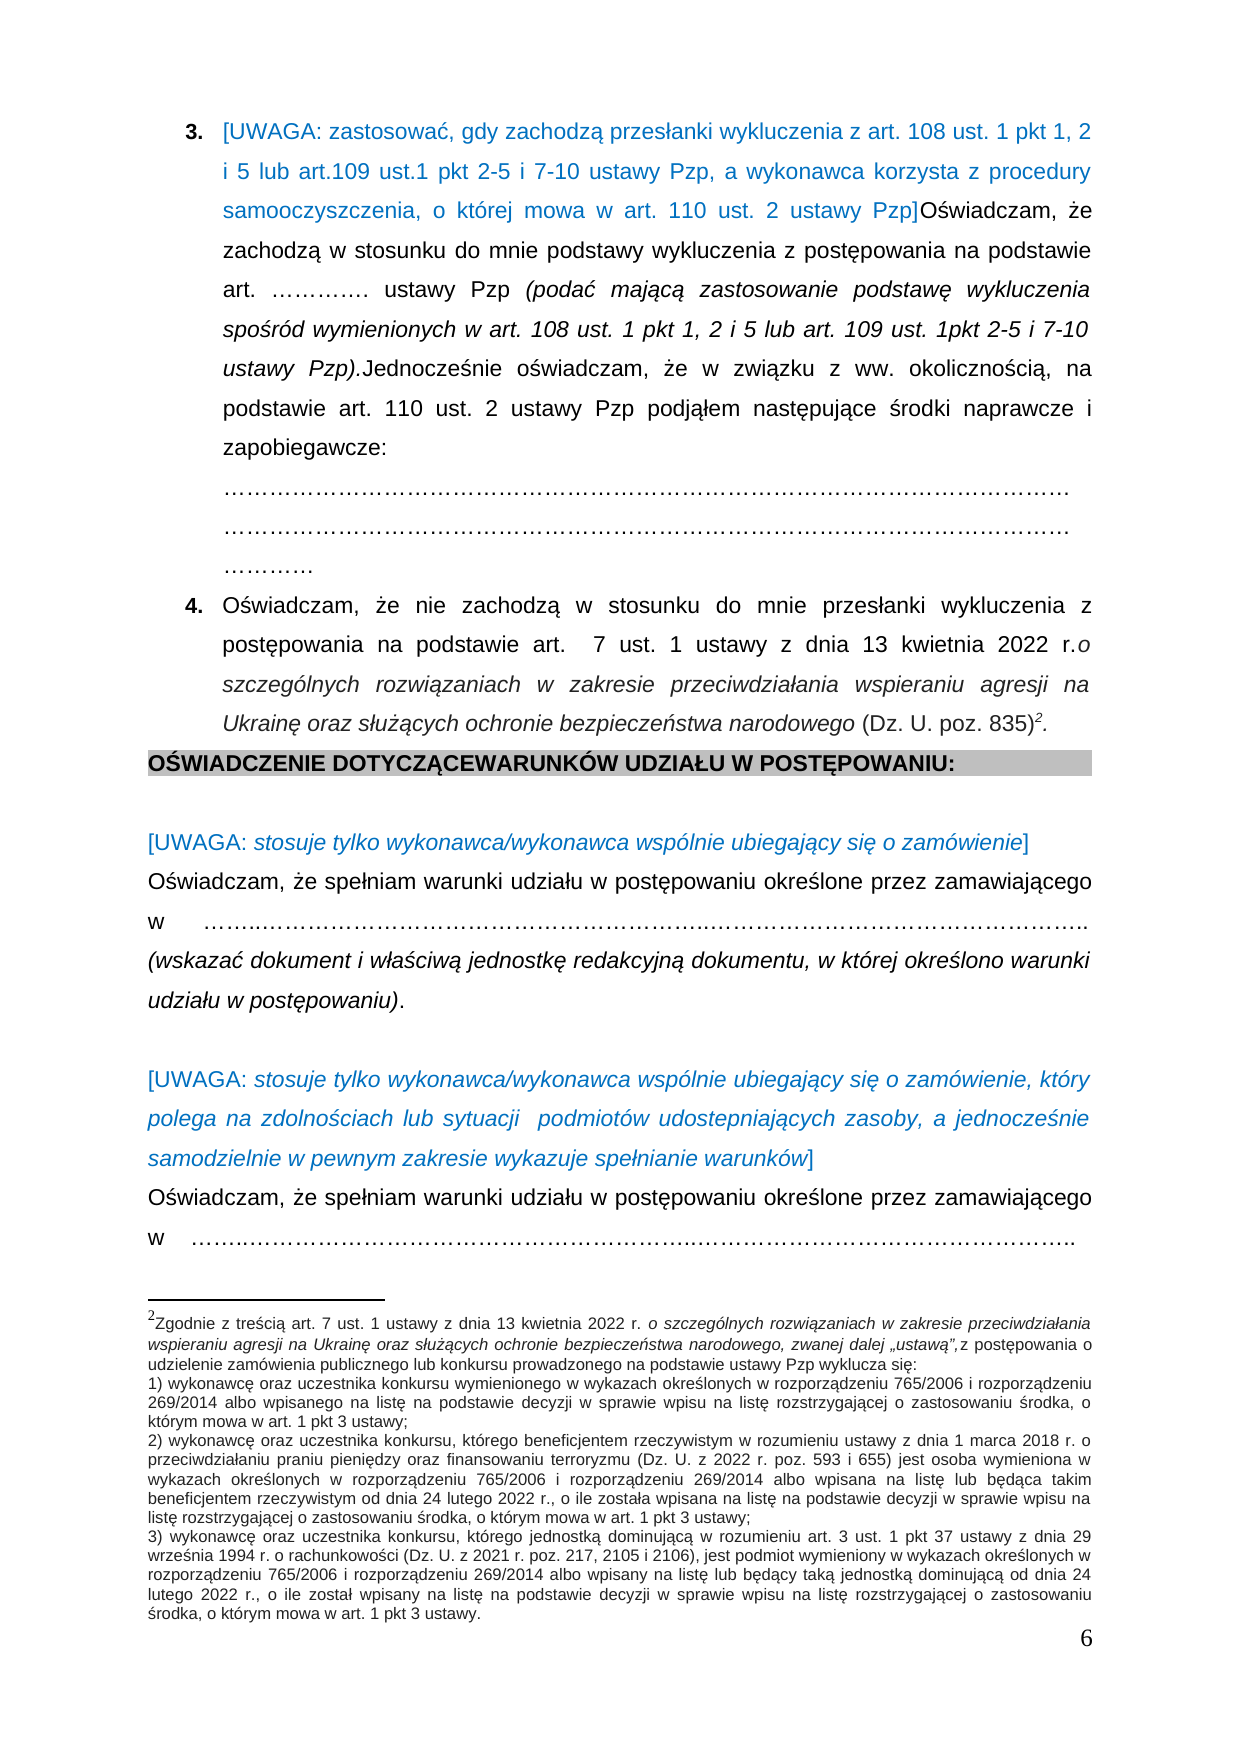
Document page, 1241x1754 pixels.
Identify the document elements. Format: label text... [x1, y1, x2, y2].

text Oświadczam, że spełniam warunki udziału w postępowaniu określone przez zamawiającego w ……..…………………………………………………..…………………………………………..(wskazać dokument i właściwą jednostkę redakcyjną dokumentu, w której określono warunki udziału w postępowaniu). [148, 868, 1092, 1013]
list Oświadczam, że nie zachodzą w stosunku do mnie przesłanki wykluczenia z postępowania na podstawie art. 7 ust. 1 ustawy z dnia 13 kwietnia 2022 r.o szczególnych rozwiązaniach w zakresie przeciwdziałania wspieraniu agresji na Ukrainę oraz służących ochronie bezpieczeństwa narodowego (Dz. U. poz. 835). [185, 592, 1092, 737]
text [UWAGA: stosuje tylko wykonawca/wykonawca wspólnie ubiegający się o zamówienie, który polega na zdolnościach lub sytuacji podmiotów udostepniających zasoby, a jednocześnie samodzielnie w pewnym zakresie wykazuje spełnianie warunków] [148, 1066, 1092, 1171]
text [UWAGA: stosuje tylko wykonawca/wykonawca wspólnie ubiegający się o zamówienie] [148, 829, 1092, 855]
list [UWAGA: zastosować, gdy zachodzą przesłanki wykluczenia z art. 108 ust. 1 pkt 1, 2 i 5 lub art.109 ust.1 pkt 2-5 i 7-10 ustawy Pzp, a wykonawca korzysta z procedury samooczyszczenia, o której mowa w art. 110 ust. 2 ustawy Pzp]Oświadczam, że zachodzą w stosunku do mnie podstawy wykluczenia z postępowania na podstawie art. …………. ustawy Pzp (podać mającą zastosowanie podstawę wykluczenia spośród wymienionych w art. 108 ust. 1 pkt 1, 2 i 5 lub art. 109 ust. 1pkt 2-5 i 7-10 ustawy Pzp).Jednocześnie oświadczam, że w związku z ww. okolicznością, na podstawie art. 110 ust. 2 ustawy Pzp podjąłem następujące środki naprawcze i zapobiegawcze: ……………………………………………………………………………………………………………………………………………………………………………………………………………… [185, 118, 1092, 579]
text OŚWIADCZENIE DOTYCZĄCEWARUNKÓW UDZIAŁU W POSTĘPOWANIU: [148, 750, 1092, 776]
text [148, 1184, 1092, 1250]
